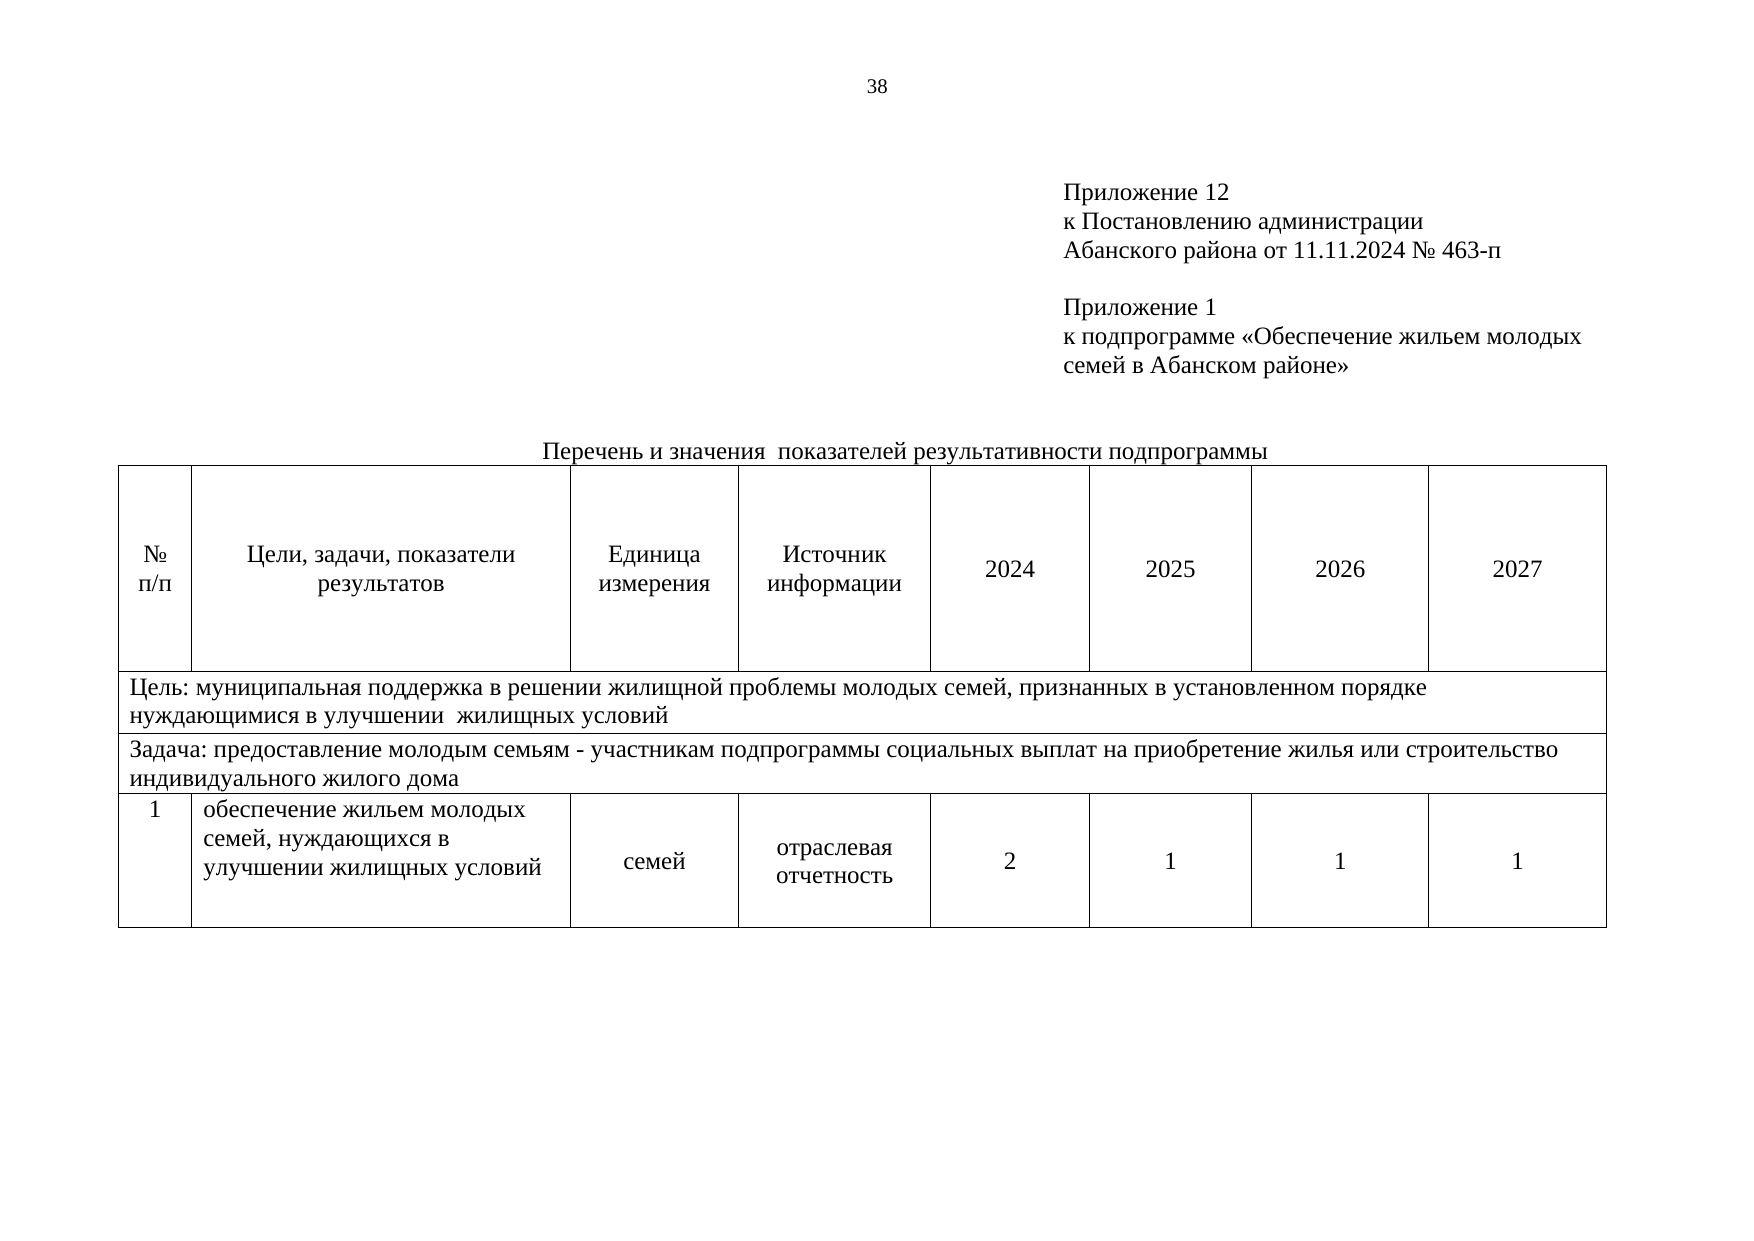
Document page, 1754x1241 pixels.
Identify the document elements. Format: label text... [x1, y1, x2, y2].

table_cell Цель: муниципальная поддержка в решении жилищной проблемы молодых семей, признанных в установленном порядке нуждающимися в улучшении жилищных условий [119, 672, 1606, 733]
table_header 2024 [931, 466, 1089, 671]
table_cell 1 [1252, 794, 1428, 927]
table_cell 1 [1090, 794, 1251, 927]
table_header 2025 [1090, 466, 1251, 671]
text Абанского района от 11.11.2024 № 463-п [1063, 235, 1636, 263]
text Перечень и значения показателей результативности подпрограммы [118, 436, 1636, 465]
text к Постановлению администрации [1063, 206, 1636, 235]
table_header Источник информации [739, 466, 930, 671]
table_header 2026 [1252, 466, 1428, 671]
table_header № п/п [119, 466, 191, 671]
text Приложение 1 [1063, 292, 1636, 321]
text Приложение 12 [1063, 177, 1636, 206]
table_header Единица измерения [571, 466, 738, 671]
table_cell отраслевая отчетность [739, 794, 930, 927]
table_cell обеспечение жильем молодых семей, нуждающихся в улучшении жилищных условий [192, 794, 570, 927]
table_cell 2 [931, 794, 1089, 927]
table_header 2027 [1429, 466, 1606, 671]
table_cell семей [571, 794, 738, 927]
table_cell Задача: предоставление молодым семьям - участникам подпрограммы социальных выплат на приобретение жилья или строительство индивидуального жилого дома [119, 734, 1606, 793]
text к подпрограмме «Обеспечение жильем молодых семей в Абанском районе» [1063, 321, 1636, 378]
table_cell 1 [1429, 794, 1606, 927]
table_header Цели, задачи, показатели результатов [192, 466, 570, 671]
table_cell 1 [119, 794, 191, 927]
